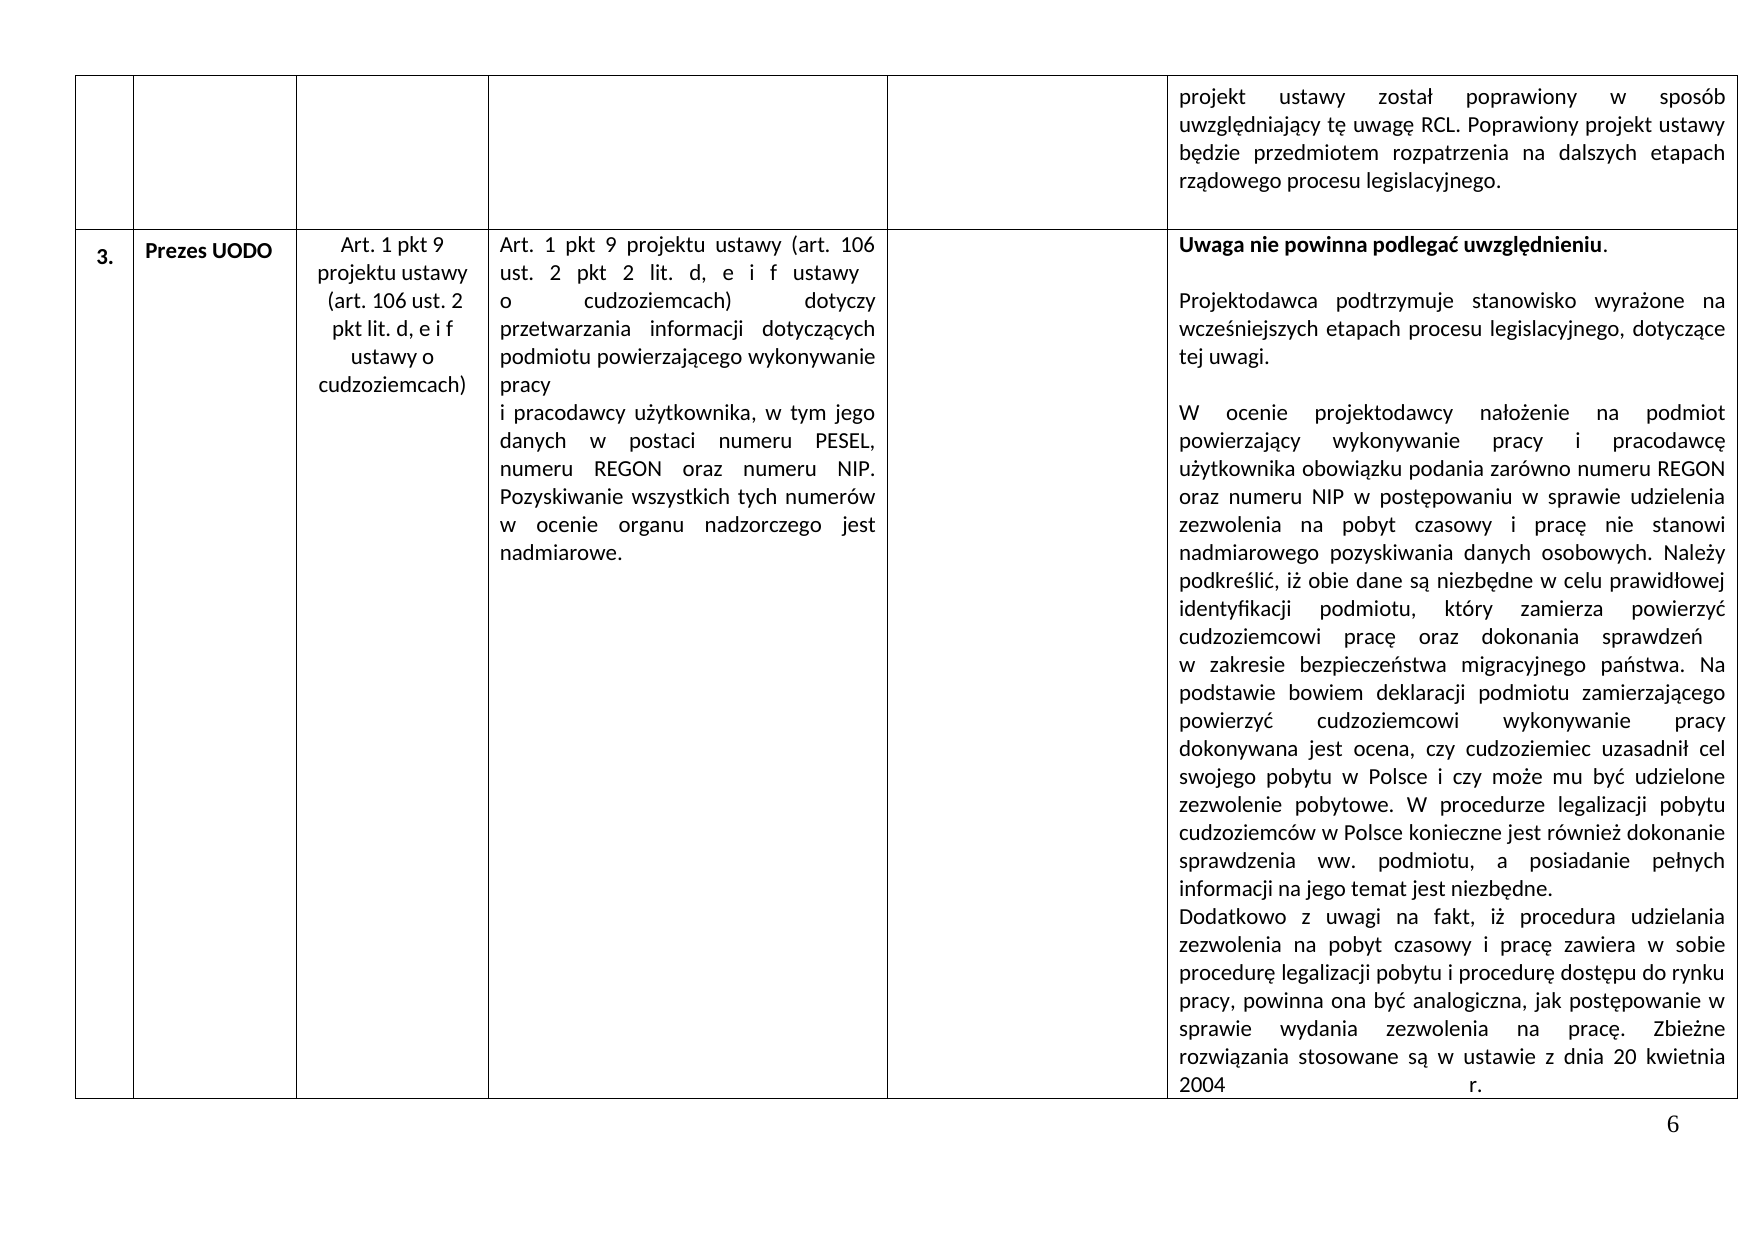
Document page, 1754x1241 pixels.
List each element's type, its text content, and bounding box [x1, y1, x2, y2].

table_cell 3. [76, 230, 133, 1098]
table_cell [888, 230, 1167, 1098]
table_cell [1168, 76, 1737, 229]
table_cell 2. [76, 76, 133, 229]
table_cell Prezes UODO [134, 230, 296, 1098]
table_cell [297, 230, 488, 1098]
table_cell [888, 76, 1167, 229]
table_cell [1168, 230, 1737, 1098]
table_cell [134, 76, 296, 229]
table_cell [489, 230, 887, 1098]
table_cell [489, 76, 887, 229]
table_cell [297, 76, 488, 229]
